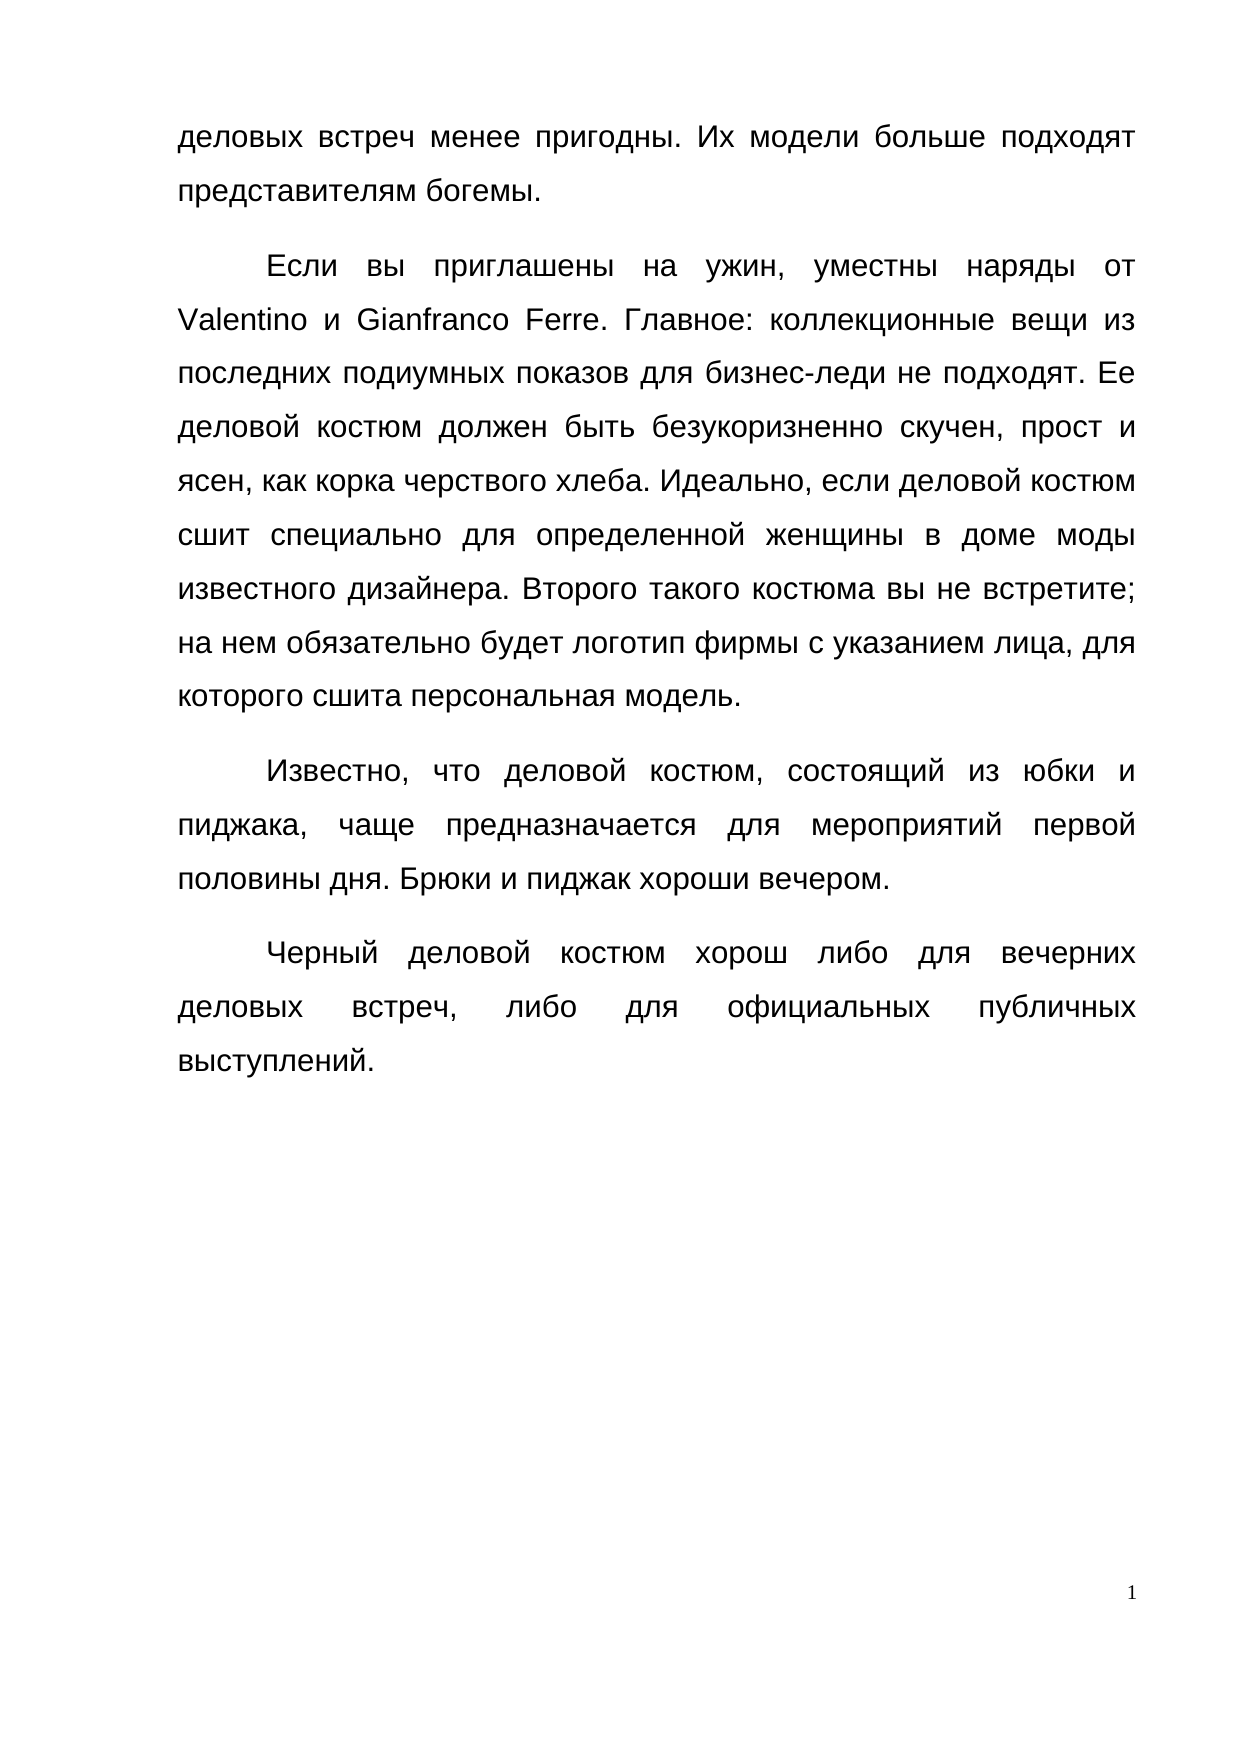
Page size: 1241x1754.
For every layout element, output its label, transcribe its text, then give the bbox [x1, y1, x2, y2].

text Черный деловой костюм хорош либо для вечерних деловых встреч, либо для официальных публичных выступлений. [177, 934, 1137, 1078]
text Известно, что деловой костюм, состоящий из юбки и пиджака, чаще предназначается для мероприятий первой половины дня. Брюки и пиджак хороши вечером. [177, 752, 1137, 896]
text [177, 118, 1137, 208]
text Если вы приглашены на ужин, уместны наряды от Valentino и Gianfranco Ferre. Главное: коллекционные вещи из последних подиумных показов для бизнес-леди не подходят. Ее деловой костюм должен быть безукоризненно скучен, прост и ясен, как корка черствого хлеба. Идеально, если деловой костюм сшит специально для определенной женщины в доме моды известного дизайнера. Второго такого костюма вы не встретите; на нем обязательно будет логотип фирмы с указанием лица, для которого сшита персональная модель. [177, 247, 1137, 713]
